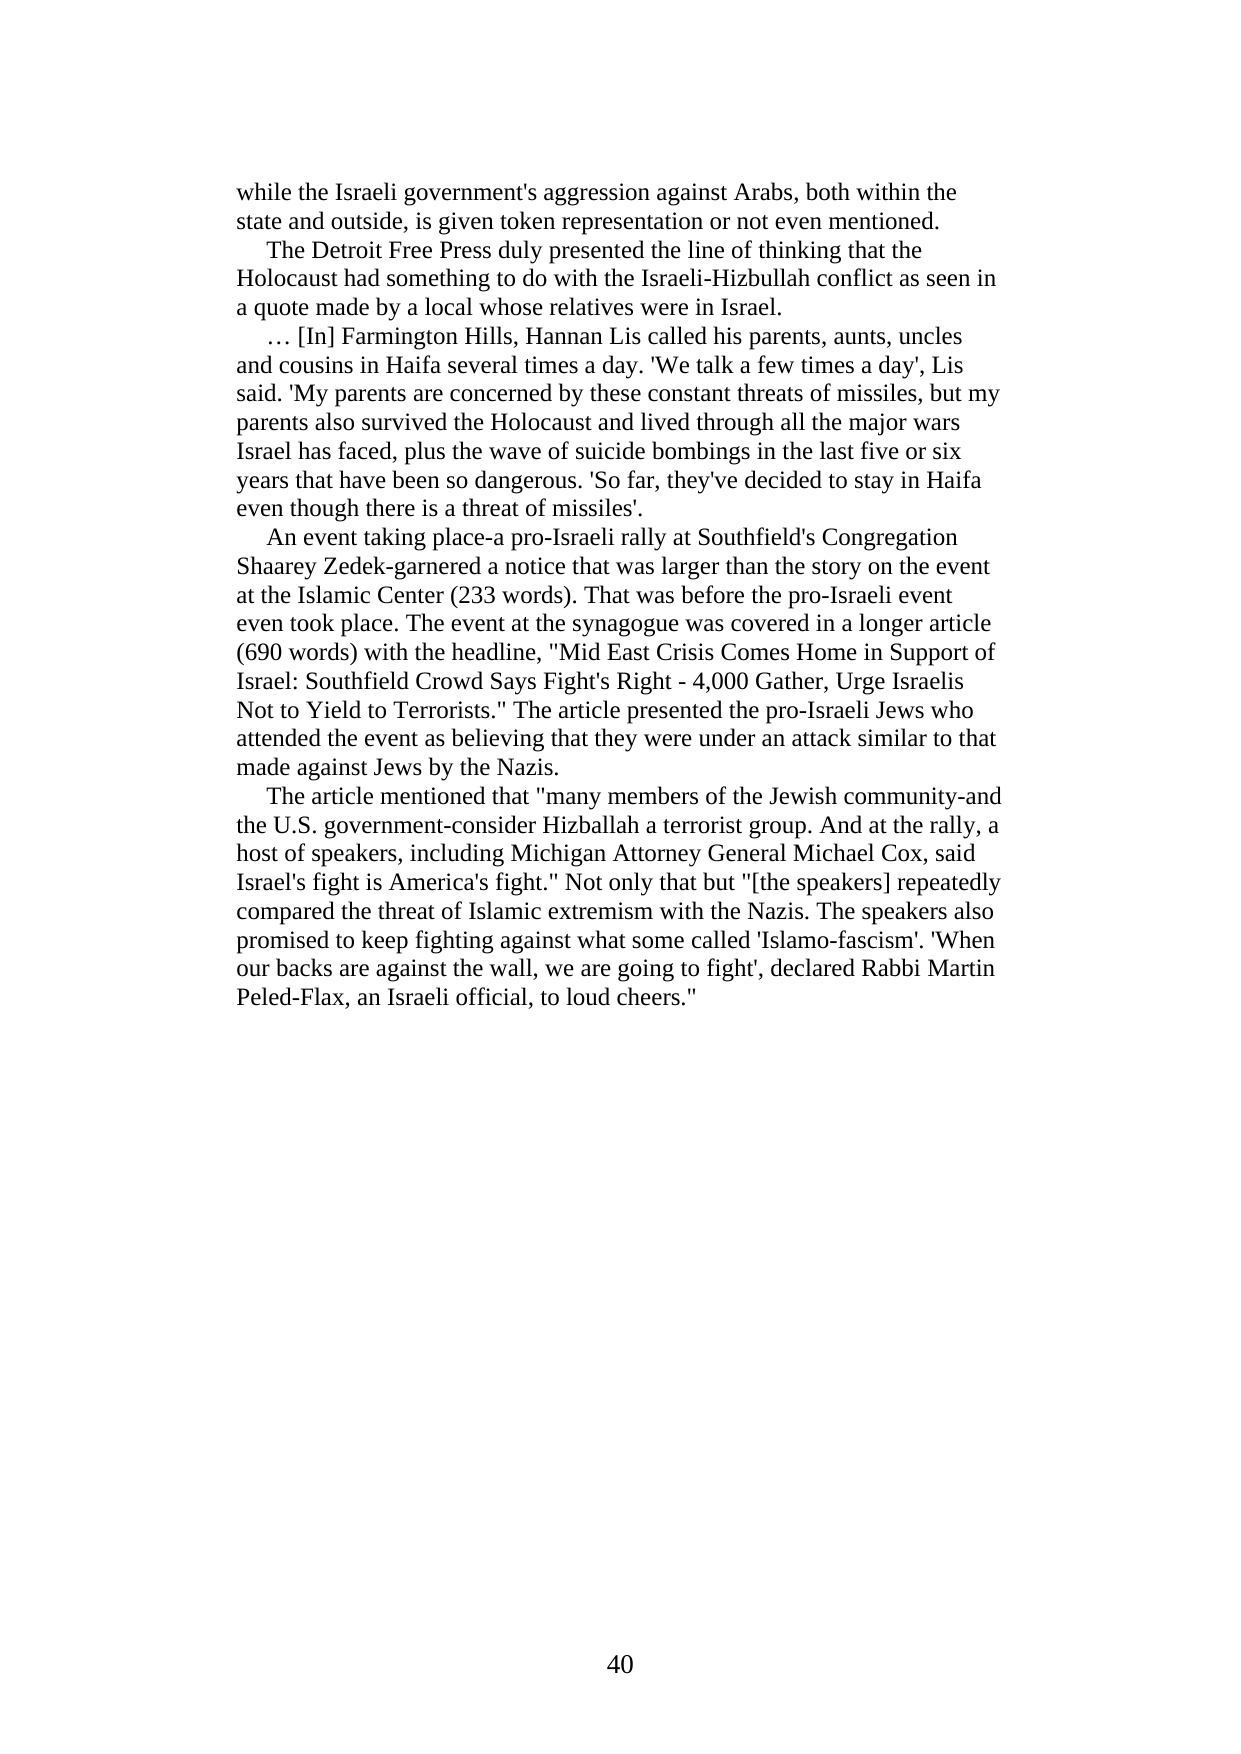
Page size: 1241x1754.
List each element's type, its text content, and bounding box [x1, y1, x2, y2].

text The Detroit Free Press duly presented the line of thinking that the Holocaust had something to do with the Israeli-Hizbullah conflict as seen in a quote made by a local whose relatives were in Israel. [236, 235, 1004, 321]
text An event taking place-a pro-Israeli rally at Southfield's Congregation Shaarey Zedek-garnered a notice that was larger than the story on the event at the Islamic Center (233 words). That was before the pro-Israeli event even took place. The event at the synagogue was covered in a longer article (690 words) with the headline, "Mid East Crisis Comes Home in Support of Israel: Southfield Crowd Says Fight's Right - 4,000 Gather, Urge Israelis Not to Yield to Terrorists." The article presented the pro-Israeli Jews who attended the event as believing that they were under an attack similar to that made against Jews by the Nazis. [236, 522, 1004, 781]
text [236, 177, 1004, 235]
text The article mentioned that "many members of the Jewish community-and the U.S. government-consider Hizballah a terrorist group. And at the rally, a host of speakers, including Michigan Attorney General Michael Cox, said Israel's fight is America's fight." Not only that but "[the speakers] repeatedly compared the threat of Islamic extremism with the Nazis. The speakers also promised to keep fighting against what some called 'Islamo-fascism'. 'When our backs are against the wall, we are going to fight', declared Rabbi Martin Peled-Flax, an Israeli official, to loud cheers." [236, 781, 1004, 1011]
text … [In] Farmington Hills, Hannan Lis called his parents, aunts, uncles and cousins in Haifa several times a day. 'We talk a few times a day', Lis said. 'My parents are concerned by these constant threats of missiles, but my parents also survived the Holocaust and lived through all the major wars Israel has faced, plus the wave of suicide bombings in the last five or six years that have been so dangerous. 'So far, they've decided to stay in Haifa even though there is a threat of missiles'. [236, 321, 1004, 522]
